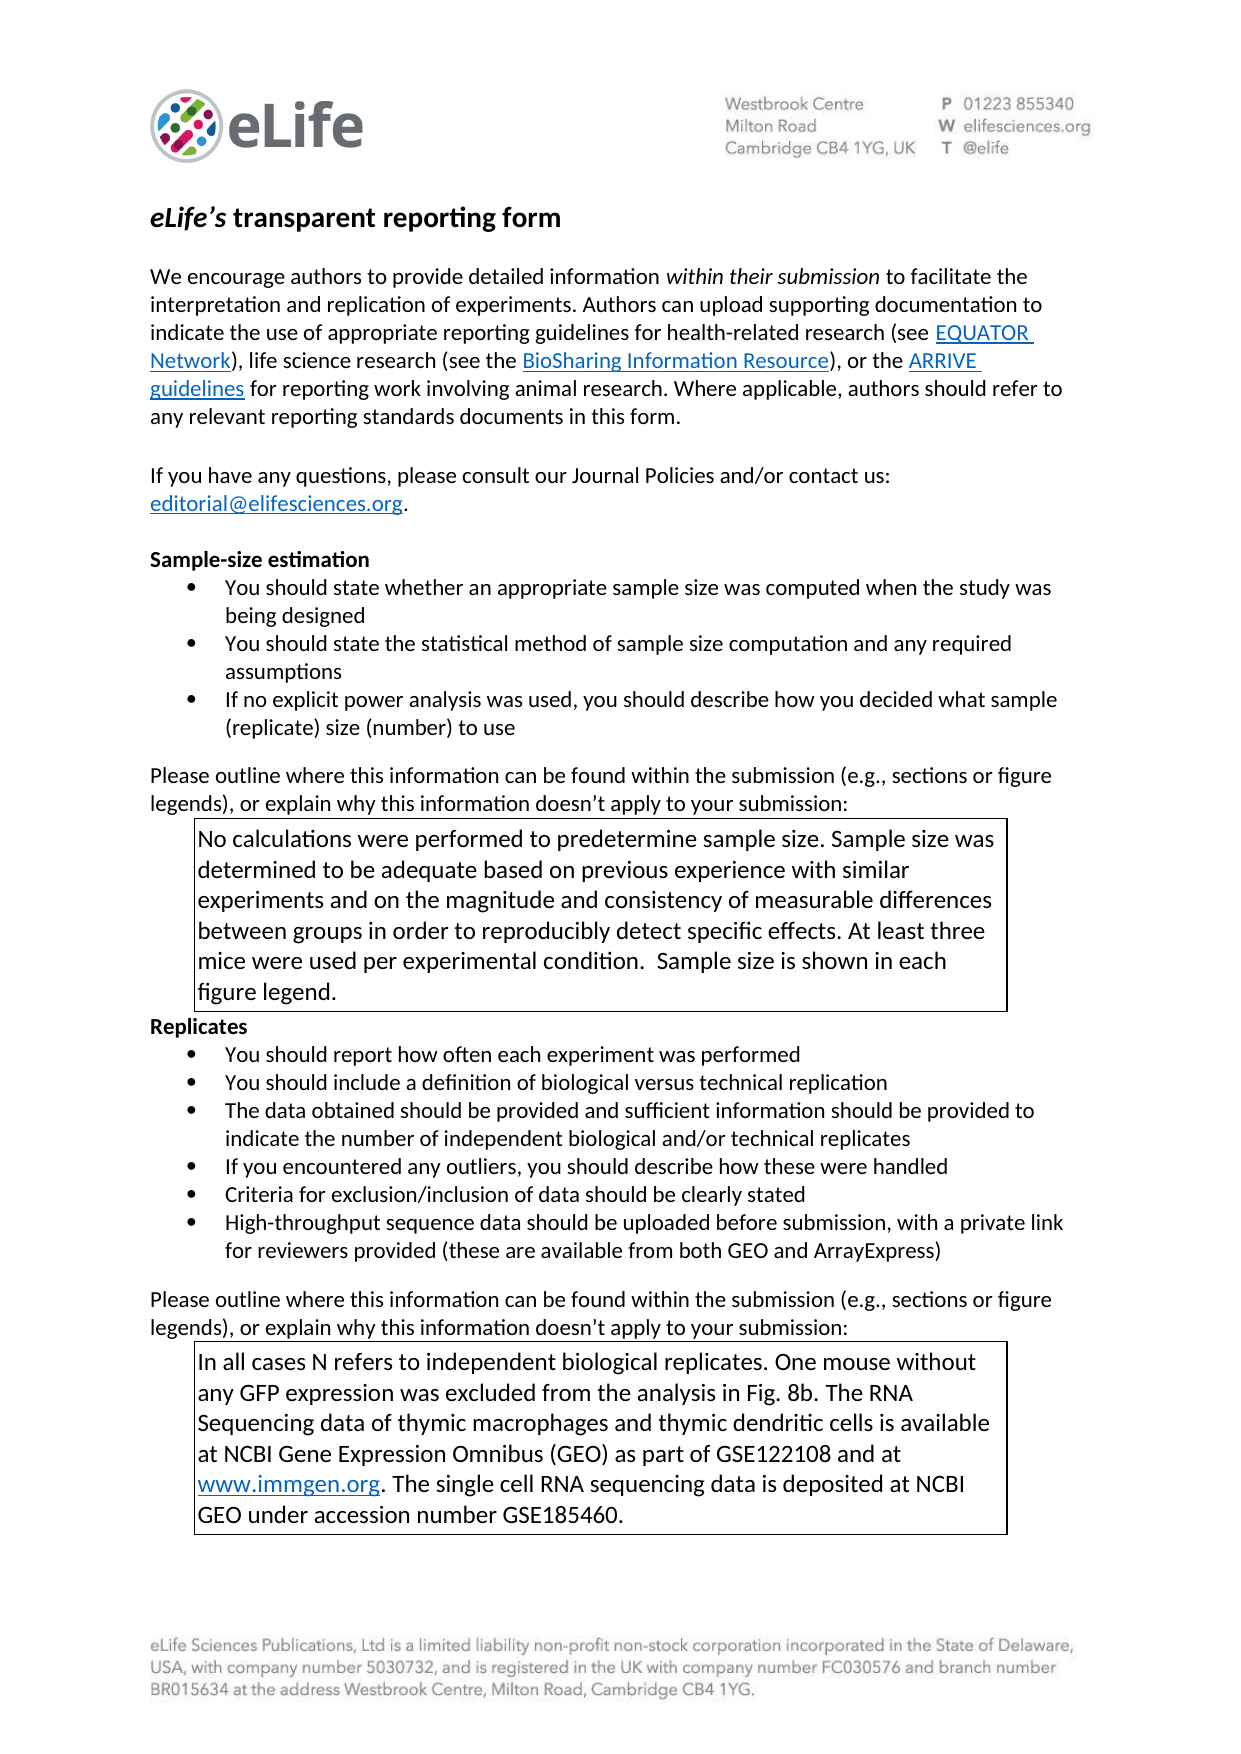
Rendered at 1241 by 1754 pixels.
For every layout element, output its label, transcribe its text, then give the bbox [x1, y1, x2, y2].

list You should report how often each experiment was performed [187, 1040, 1090, 1068]
text If you have any questions, please consult our Journal Policies and/or contact us: editorial@elifesciences.org. [150, 461, 1090, 517]
picture [0, 1593, 1241, 1713]
list You should state whether an appropriate sample size was computed when the study was being designed [187, 573, 1090, 629]
text Sample-size estimation [150, 545, 1090, 573]
picture [683, 16, 1240, 188]
text In all cases N refers to independent biological replicates. One mouse without any GFP expression was excluded from the analysis in Fig. 8b. The RNA Sequencing data of thymic macrophages and thymic dendritic cells is available at NCBI Gene Expression Omnibus (GEO) as part of GSE122108 and at www.immgen.org. The single cell RNA sequencing data is deposited at NCBI GEO under accession number GSE185460. [195, 1344, 1006, 1532]
list Criteria for exclusion/inclusion of data should be clearly stated [187, 1180, 1090, 1208]
text We encourage authors to provide detailed information within their submission to facilitate the interpretation and replication of experiments. Authors can upload supporting documentation to indicate the use of appropriate reporting guidelines for health-related research (see EQUATOR Network), life science research (see the BioSharing Information Resource), or the ARRIVE guidelines for reporting work involving animal research. Where applicable, authors should refer to any relevant reporting standards documents in this form. [150, 262, 1090, 430]
list You should state the statistical method of sample size computation and any required assumptions [187, 629, 1090, 685]
list The data obtained should be provided and sufficient information should be provided to indicate the number of independent biological and/or technical replicates [187, 1096, 1090, 1152]
list If you encountered any outliers, you should describe how these were handled [187, 1152, 1090, 1180]
text eLife’s transparent reporting form [150, 199, 1090, 234]
text No calculations were performed to predetermine sample size. Sample size was determined to be adequate based on previous experience with similar experiments and on the magnitude and consistency of measurable differences between groups in order to reproducibly detect specific effects. At least three mice were used per experimental condition. Sample size is shown in each figure legend. [195, 821, 1006, 1008]
list If no explicit power analysis was used, you should describe how you decided what sample (replicate) size (number) to use [187, 685, 1090, 741]
list You should include a definition of biological versus technical replication [187, 1068, 1090, 1096]
picture [150, 89, 363, 163]
list High-throughput sequence data should be uploaded before submission, with a private link for reviewers provided (these are available from both GEO and ArrayExpress) [187, 1208, 1090, 1264]
text Replicates [150, 846, 1090, 1040]
